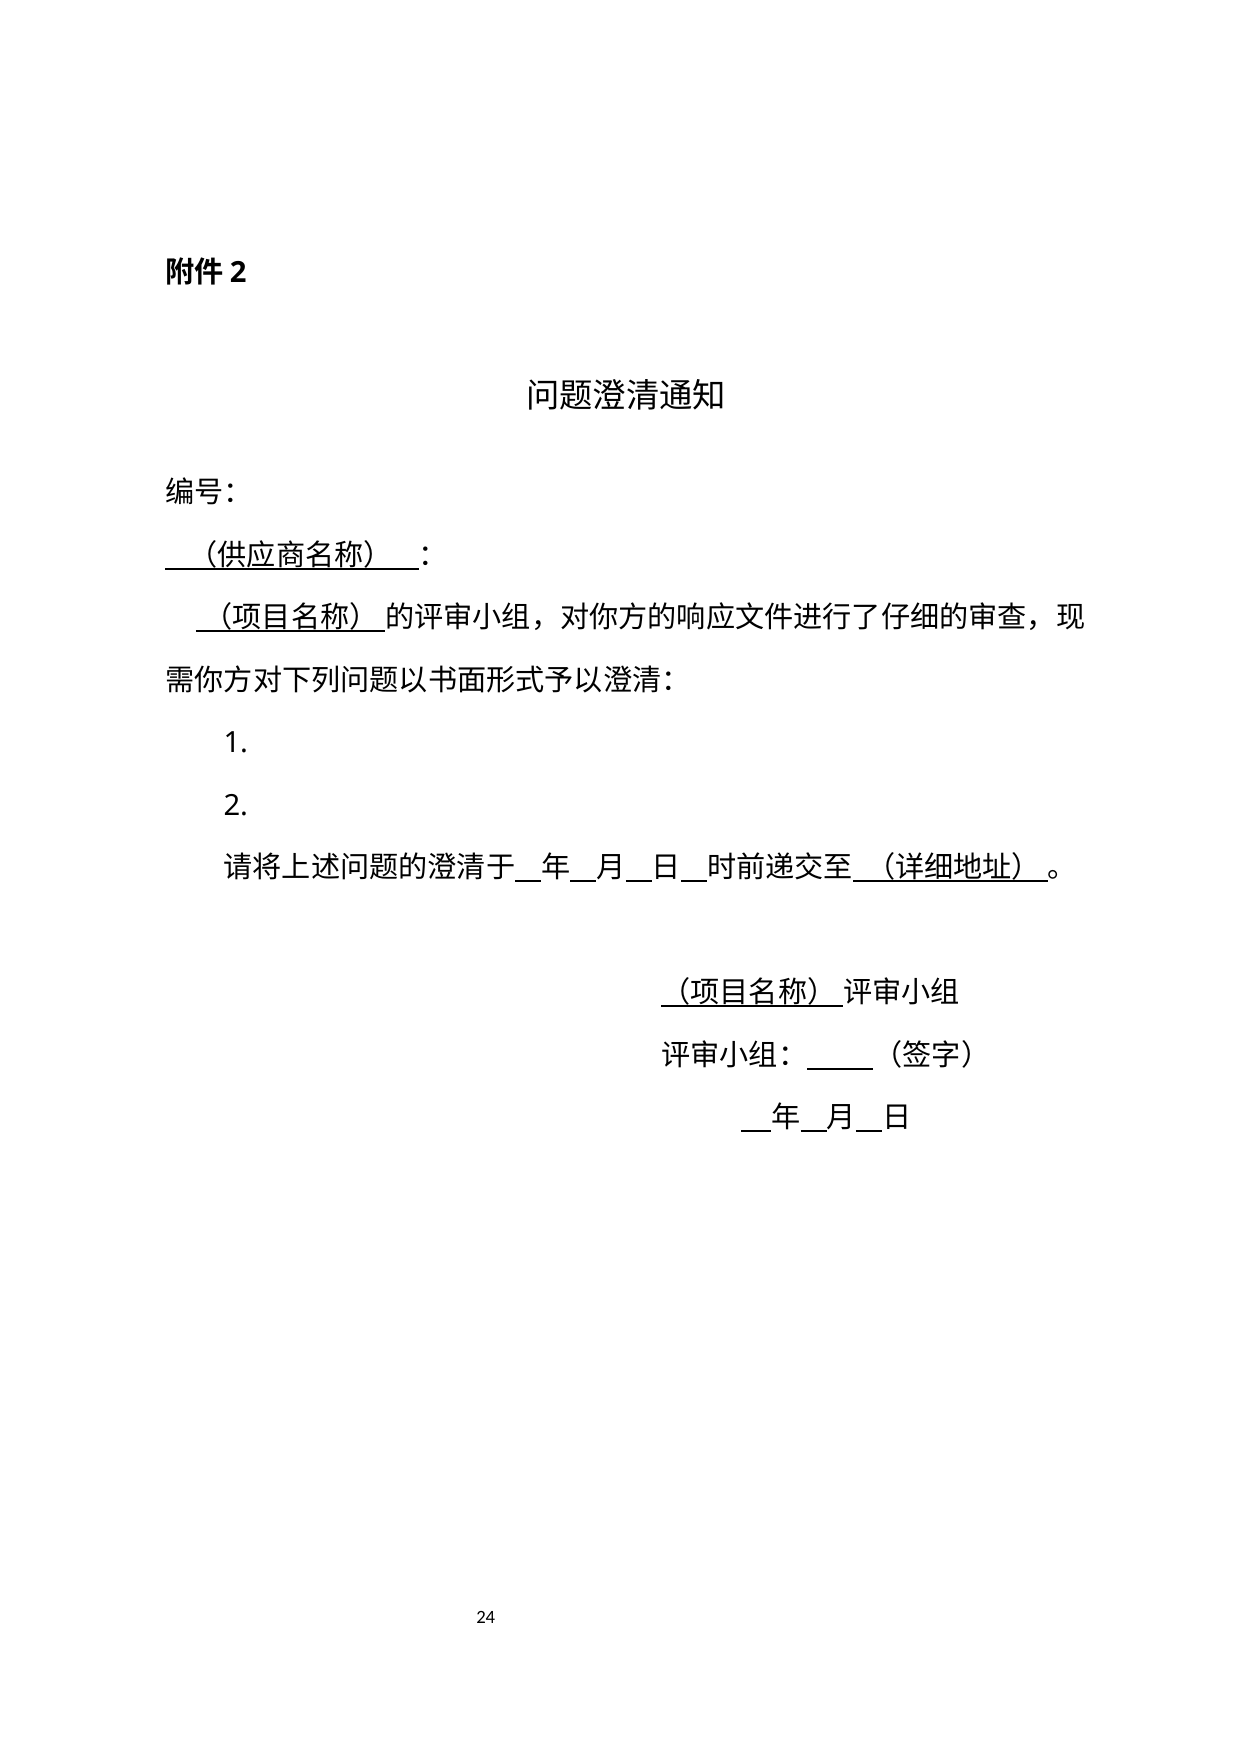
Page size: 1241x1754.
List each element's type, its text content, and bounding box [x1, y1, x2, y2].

text 问题澄清通知 [165, 358, 1087, 420]
text 2. [165, 765, 1087, 828]
text （项目名称） 评审小组 [165, 953, 1087, 1015]
text 评审小组： （签字） [165, 1015, 1087, 1078]
text （项目名称） 的评审小组，对你方的响应文件进行了仔细的审查，现需你方对下列问题以书面形式予以澄清： [165, 578, 1087, 703]
text 编号： [165, 453, 1087, 515]
text 请将上述问题的澄清于 年 月 日 时前递交至 （详细地址） 。 [165, 828, 1087, 890]
text （供应商名称） ： [165, 515, 1087, 578]
text 1. [165, 703, 1087, 765]
text 附件2 [165, 233, 1087, 295]
text 年 月 日 [165, 1078, 1087, 1140]
